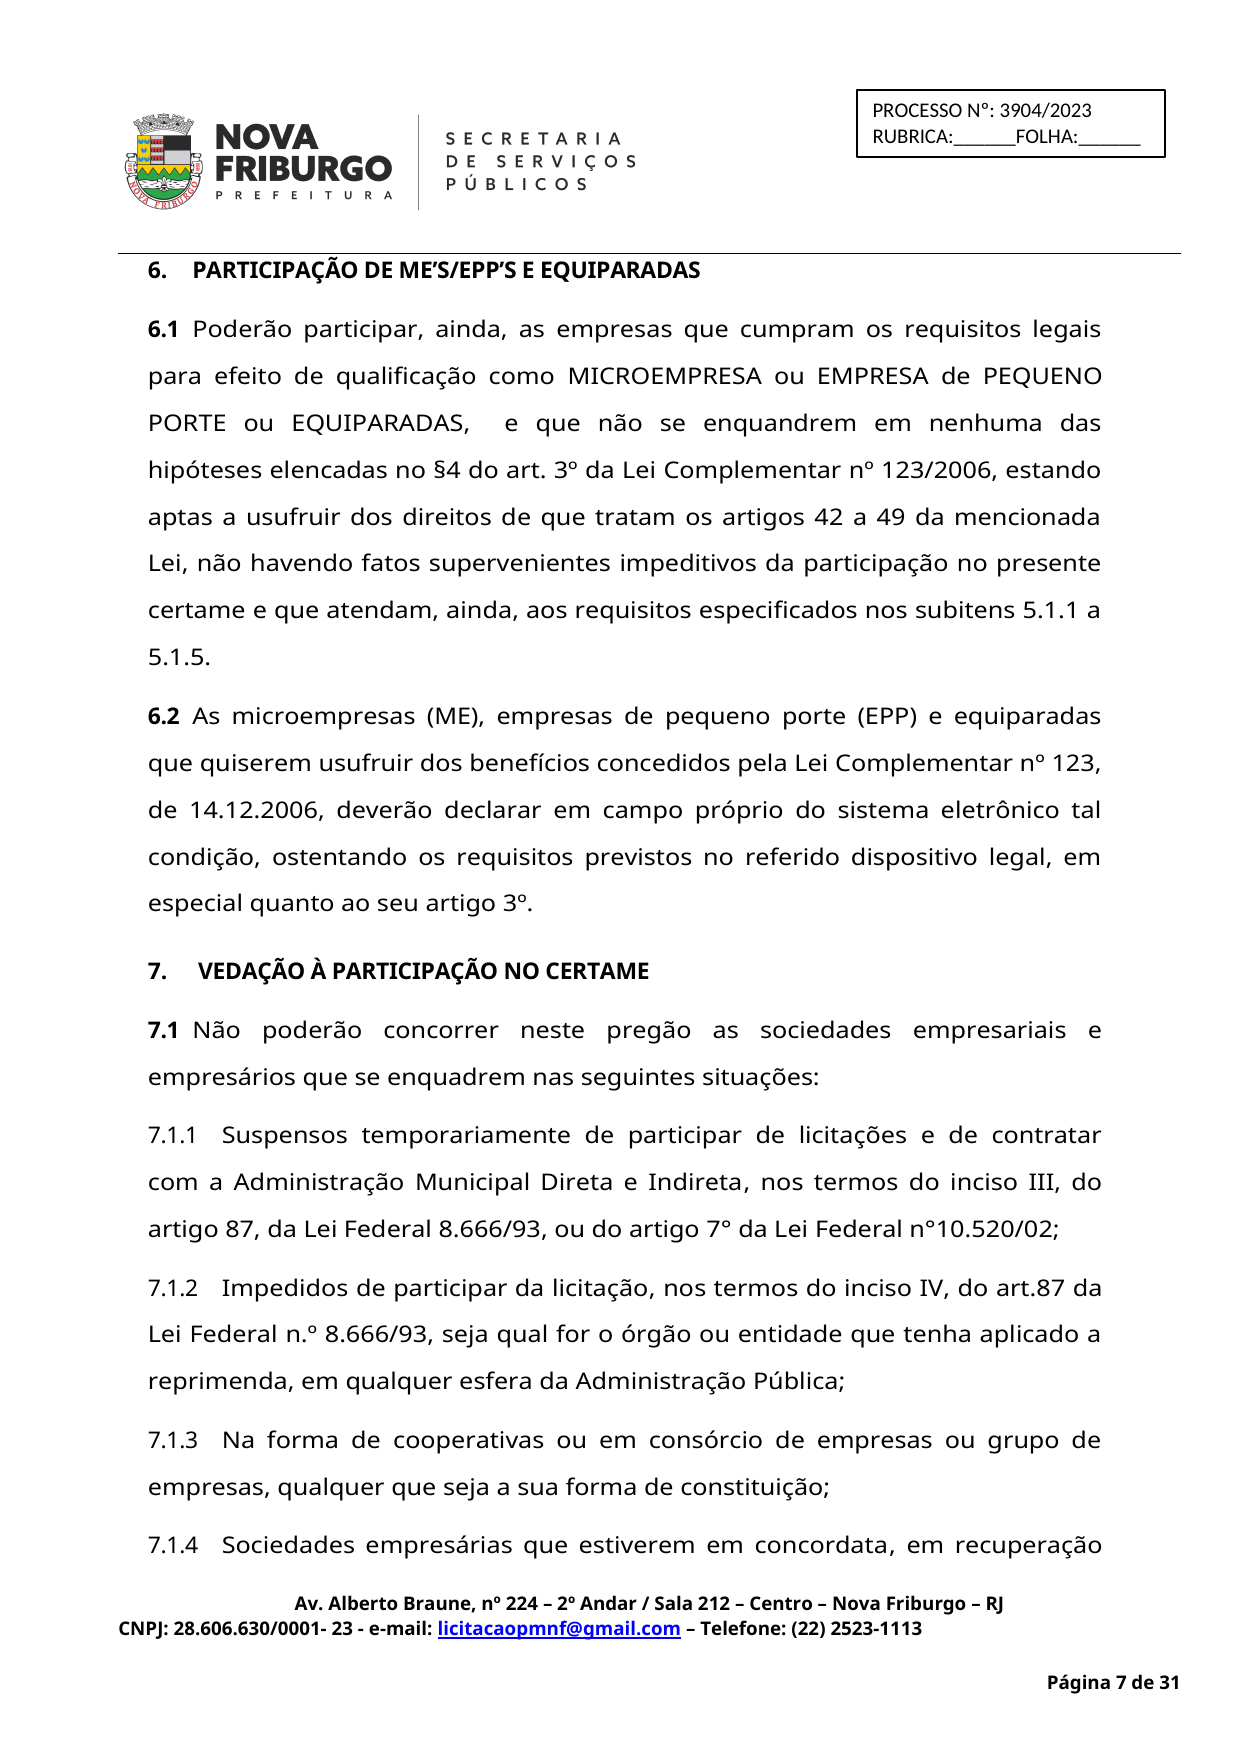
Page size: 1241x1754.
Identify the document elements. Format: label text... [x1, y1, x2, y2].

list Poderão participar, ainda, as empresas que cumpram os requisitos legais para efeito de qualificação como MICROEMPRESA ou EMPRESA de PEQUENO PORTE ou EQUIPARADAS, e que não se enquandrem em nenhuma das hipóteses elencadas no §4 do art. 3º da Lei Complementar nº 123/2006, estando aptas a usufruir dos direitos de que tratam os artigos 42 a 49 da mencionada Lei, não havendo fatos supervenientes impeditivos da participação no presente certame e que atendam, ainda, aos requisitos especificados nos subitens 5.1.1 a 5.1.5. [148, 313, 1103, 672]
list PARTICIPAÇÃO DE ME’S/EPP’S E EQUIPARADAS [148, 254, 1103, 286]
list Impedidos de participar da licitação, nos termos do inciso IV, do art.87 da Lei Federal n.º 8.666/93, seja qual for o órgão ou entidade que tenha aplicado a reprimenda, em qualquer esfera da Administração Pública; [148, 1271, 1103, 1396]
picture [118, 97, 653, 222]
list VEDAÇÃO À PARTICIPAÇÃO NO CERTAME [148, 955, 1103, 986]
list Suspensos temporariamente de participar de licitações e de contratar com a Administração Municipal Direta e Indireta, nos termos do inciso III, do artigo 87, da Lei Federal 8.666/93, ou do artigo 7° da Lei Federal n°10.520/02; [148, 1119, 1103, 1244]
list Na forma de cooperativas ou em consórcio de empresas ou grupo de empresas, qualquer que seja a sua forma de constituição; [148, 1424, 1103, 1502]
list Não poderão concorrer neste pregão as sociedades empresariais e empresários que se enquadrem nas seguintes situações: [148, 1013, 1103, 1092]
list As microempresas (ME), empresas de pequeno porte (EPP) e equiparadas que quiserem usufruir dos benefícios concedidos pela Lei Complementar nº 123, de 14.12.2006, deverão declarar em campo próprio do sistema eletrônico tal condição, ostentando os requisitos previstos no referido dispositivo legal, em especial quanto ao seu artigo 3º. [148, 700, 1103, 918]
